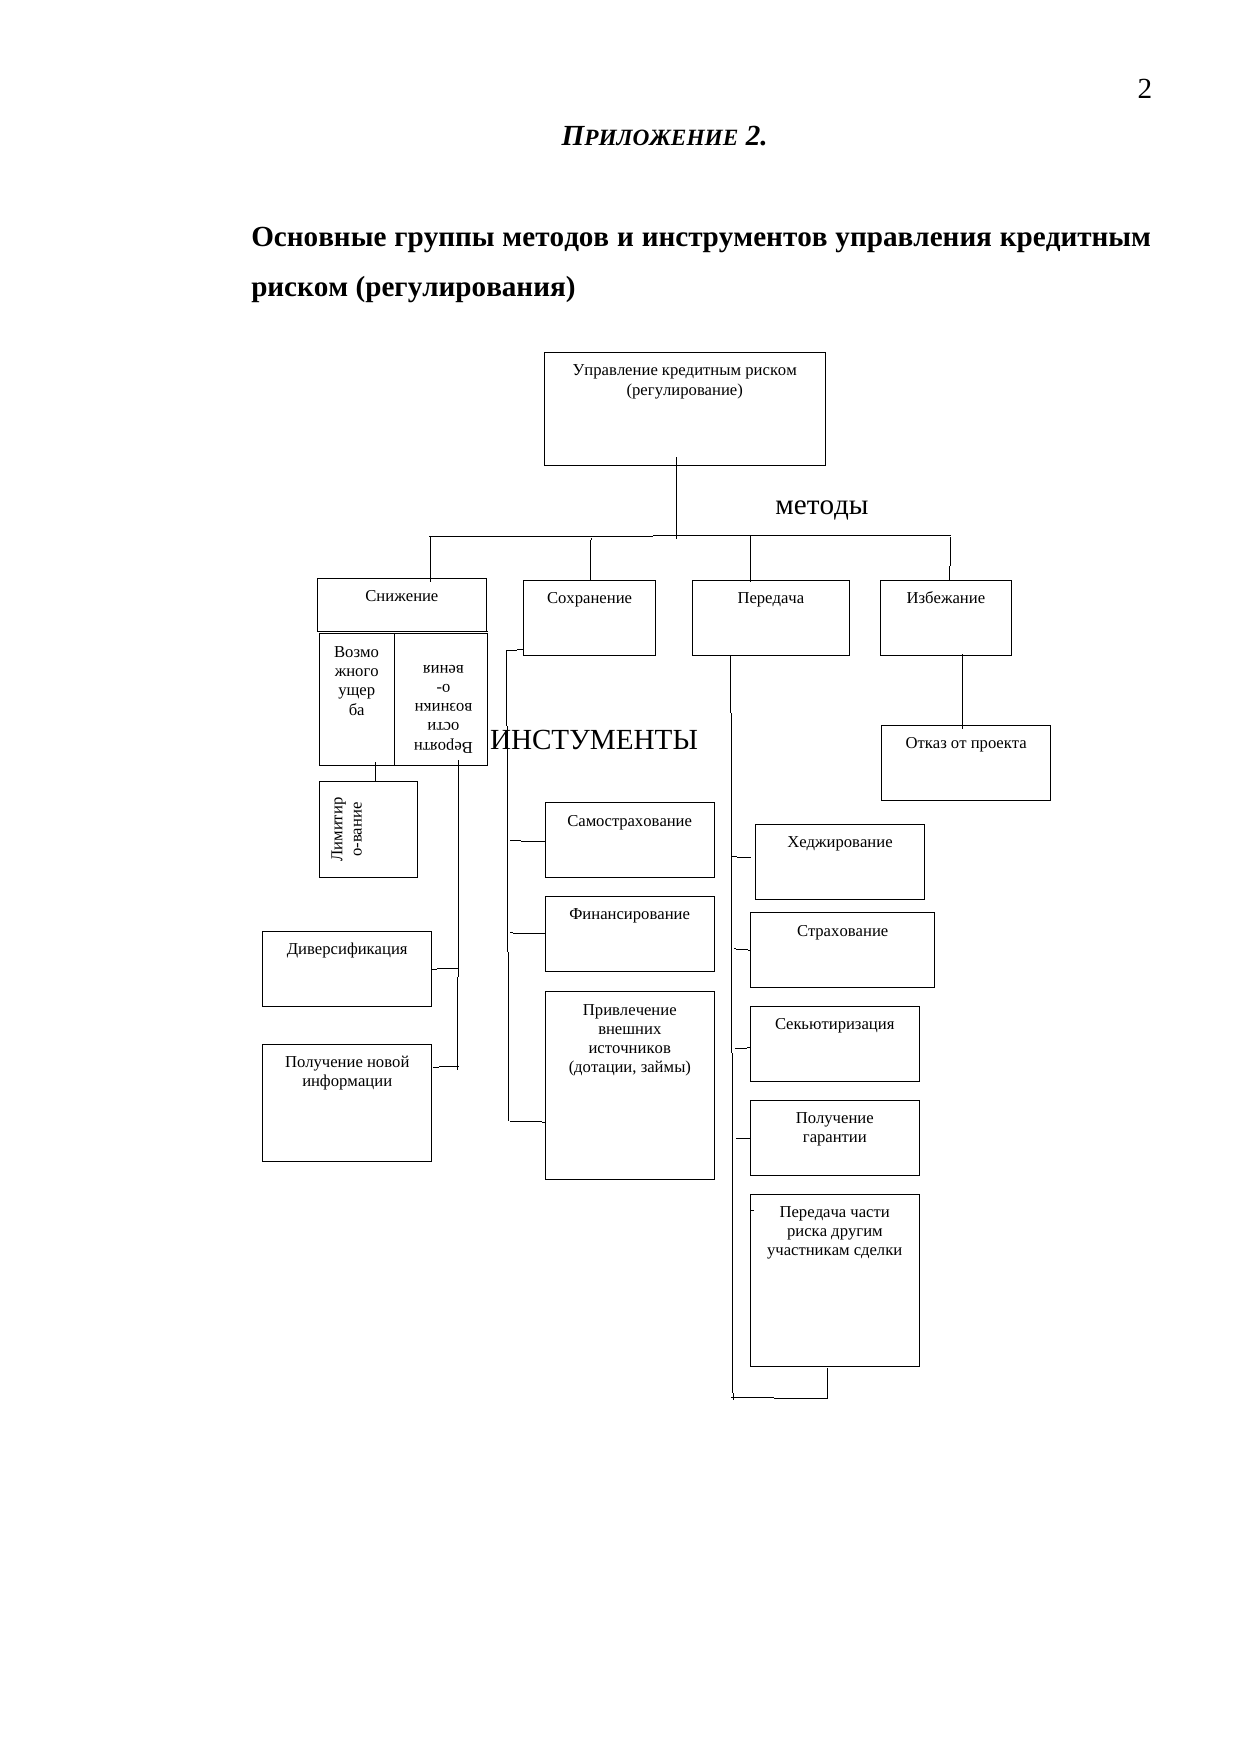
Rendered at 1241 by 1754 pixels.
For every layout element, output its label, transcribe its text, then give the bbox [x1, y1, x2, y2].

text методы [177, 487, 1152, 521]
text Приложение 2. [177, 118, 1152, 152]
text Основные группы методов и инструментов управления кредитным риском (регулирования) [251, 219, 1152, 303]
text ИНСТУМЕНТЫ [177, 722, 1152, 755]
